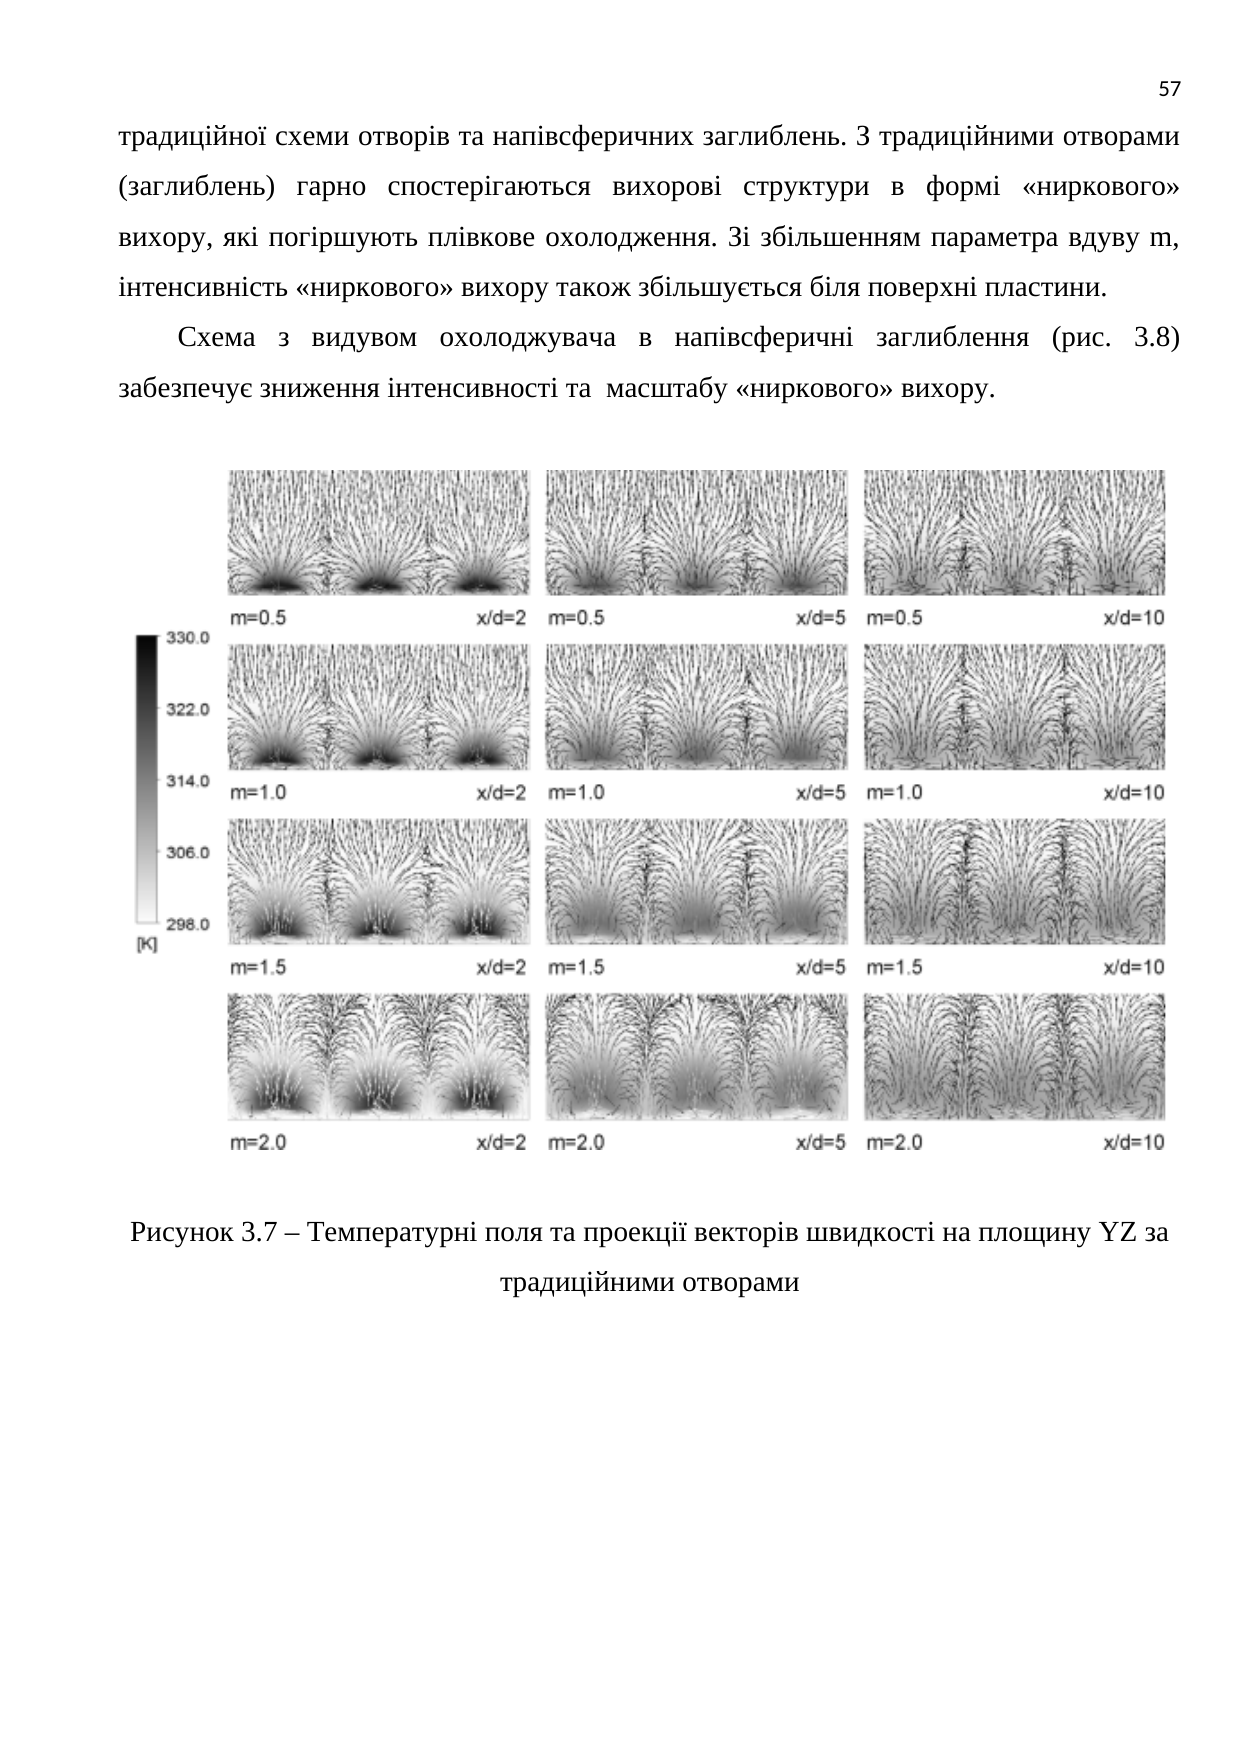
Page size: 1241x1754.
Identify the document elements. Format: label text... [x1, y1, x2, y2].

text Рисунок 3.7 – Температурні поля та проекції векторів швидкості на площину YZ за традиційними отворами [118, 1214, 1181, 1298]
text Схема з видувом охолоджувача в напівсферичні заглиблення (рис. 3.8) забезпечує зниження інтенсивності та масштабу «ниркового» вихору. [118, 319, 1181, 403]
picture [133, 470, 1166, 1150]
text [118, 118, 1181, 303]
